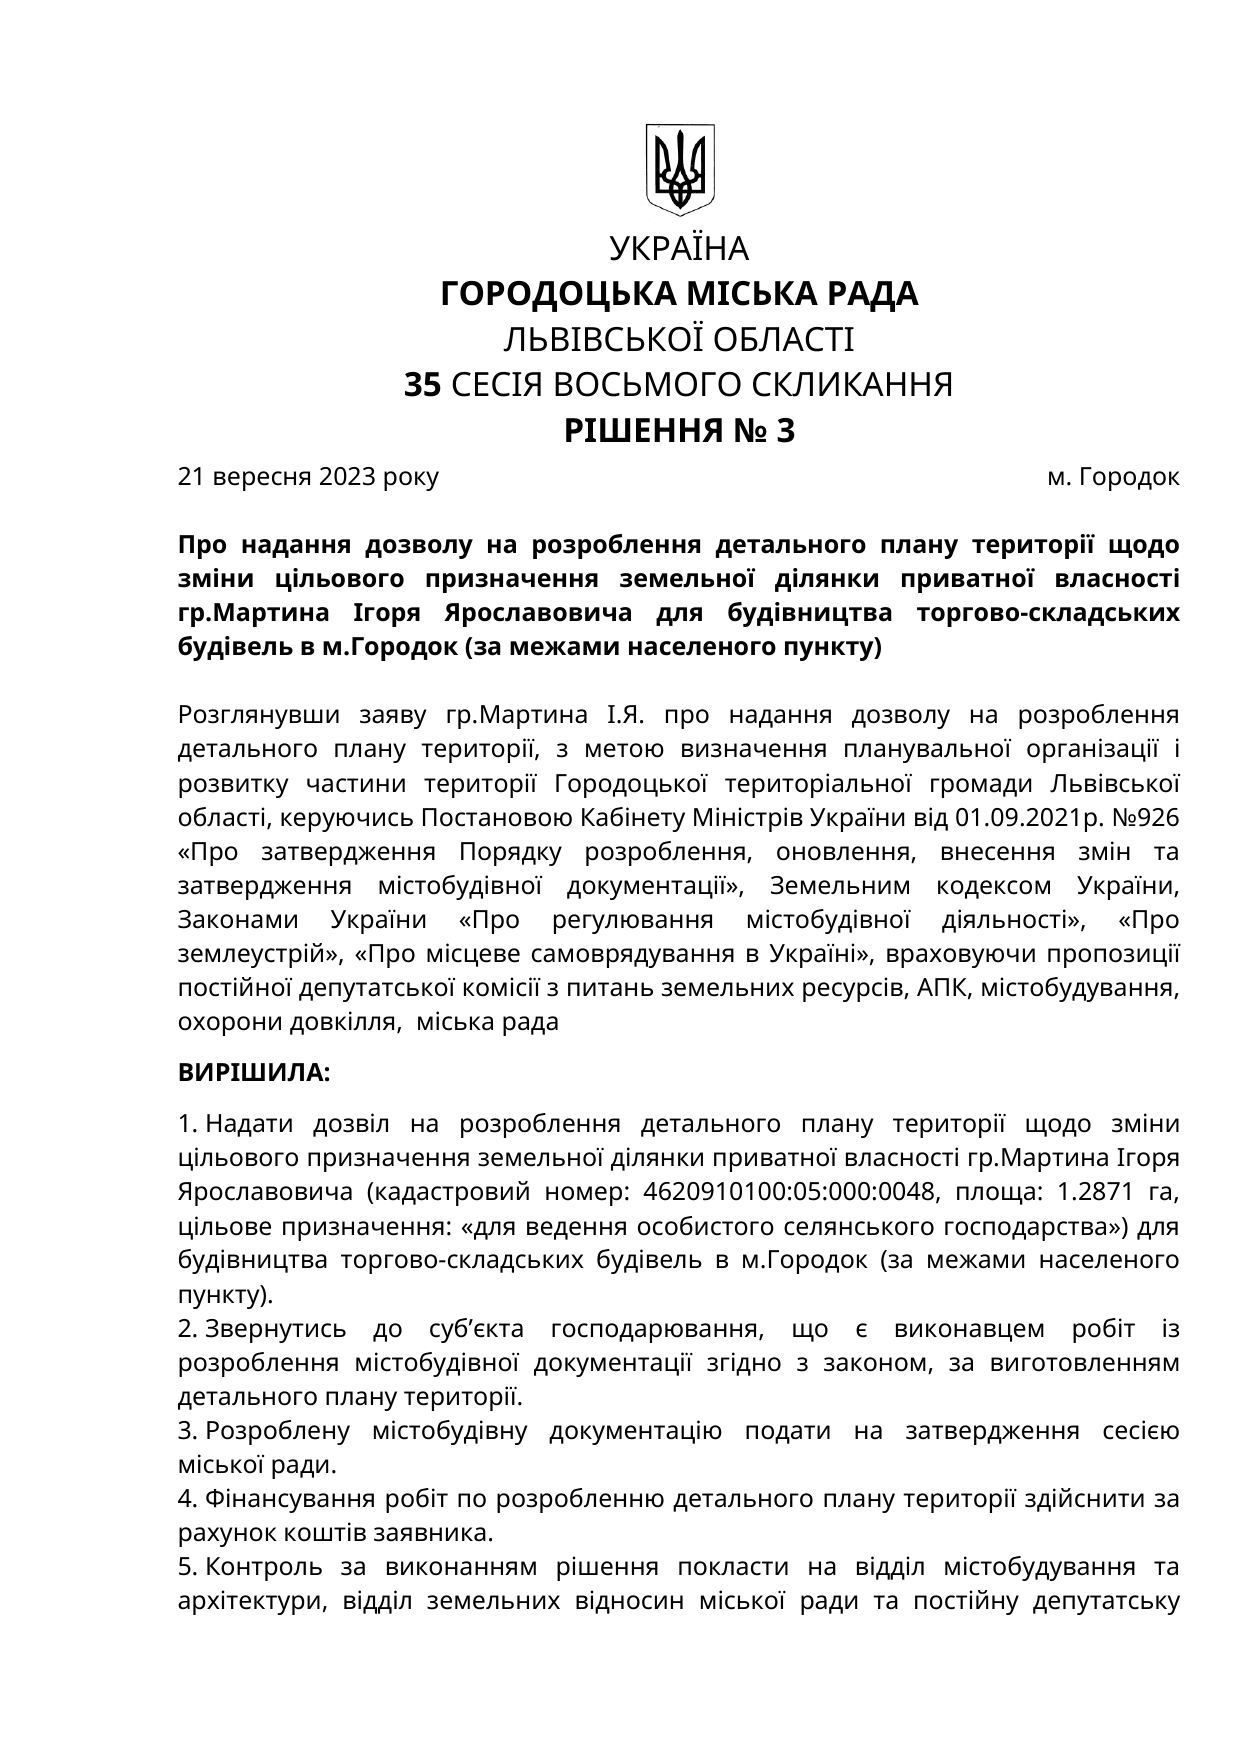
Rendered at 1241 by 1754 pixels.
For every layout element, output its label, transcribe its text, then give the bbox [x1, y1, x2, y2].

list Розроблену містобудівну документацію подати на затвердження сесією міської ради. [177, 1412, 1181, 1481]
list Надати дозвіл на розроблення детального плану території щодо зміни цільового призначення земельної ділянки приватної власності гр.Мартина Ігоря Ярославовича (кадастровий номер: 4620910100:05:000:0048, площа: 1.2871 га, цільове призначення: «для ведення особистого селянського господарства») для будівництва торгово-складських будівель в м.Городок (за межами населеного пункту). [177, 1106, 1181, 1310]
picture [633, 118, 726, 221]
text Розглянувши заяву гр.Мартина І.Я. про надання дозволу на розроблення детального плану території, з метою визначення планувальної організації і розвитку частини території Городоцької територіальної громади Львівської області, керуючись Постановою Кабінету Міністрів України від 01.09.2021р. №926 «Про затвердження Порядку розроблення, оновлення, внесення змін та затвердження містобудівної документації», Земельним кодексом України, Законами України «Про регулювання містобудівної діяльності», «Про землеустрій», «Про місцеве самоврядування в Україні», враховуючи пропозиції постійної депутатської комісії з питань земельних ресурсів, АПК, містобудування, охорони довкілля, міська рада [177, 697, 1181, 1038]
text 35 сесія восьмого скликання [177, 361, 1181, 406]
text ВИРІШИЛА: [177, 1055, 1181, 1089]
text ЛЬВІВСЬКОЇ ОБЛАСТІ [177, 316, 1181, 361]
text Про надання дозволу на розроблення детального плану території щодо зміни цільового призначення земельної ділянки приватної власності гр.Мартина Ігоря Ярославовича для будівництва торгово-складських будівель в м.Городок (за межами населеного пункту) [177, 527, 1181, 663]
text УКРАЇНА [177, 225, 1181, 270]
list Фінансування робіт по розробленню детального плану території здійснити за рахунок коштів заявника. [177, 1481, 1181, 1549]
text РІШЕННЯ № 3 [177, 406, 1181, 452]
text ГОРОДОЦЬКА МІСЬКА РАДА [177, 270, 1181, 316]
list Звернутись до суб’єкта господарювання, що є виконавцем робіт із розроблення містобудівної документації згідно з законом, за виготовленням детального плану території. [177, 1310, 1181, 1412]
text 21 вересня 2023 року м. Городок [177, 459, 1181, 493]
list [177, 1549, 1181, 1617]
